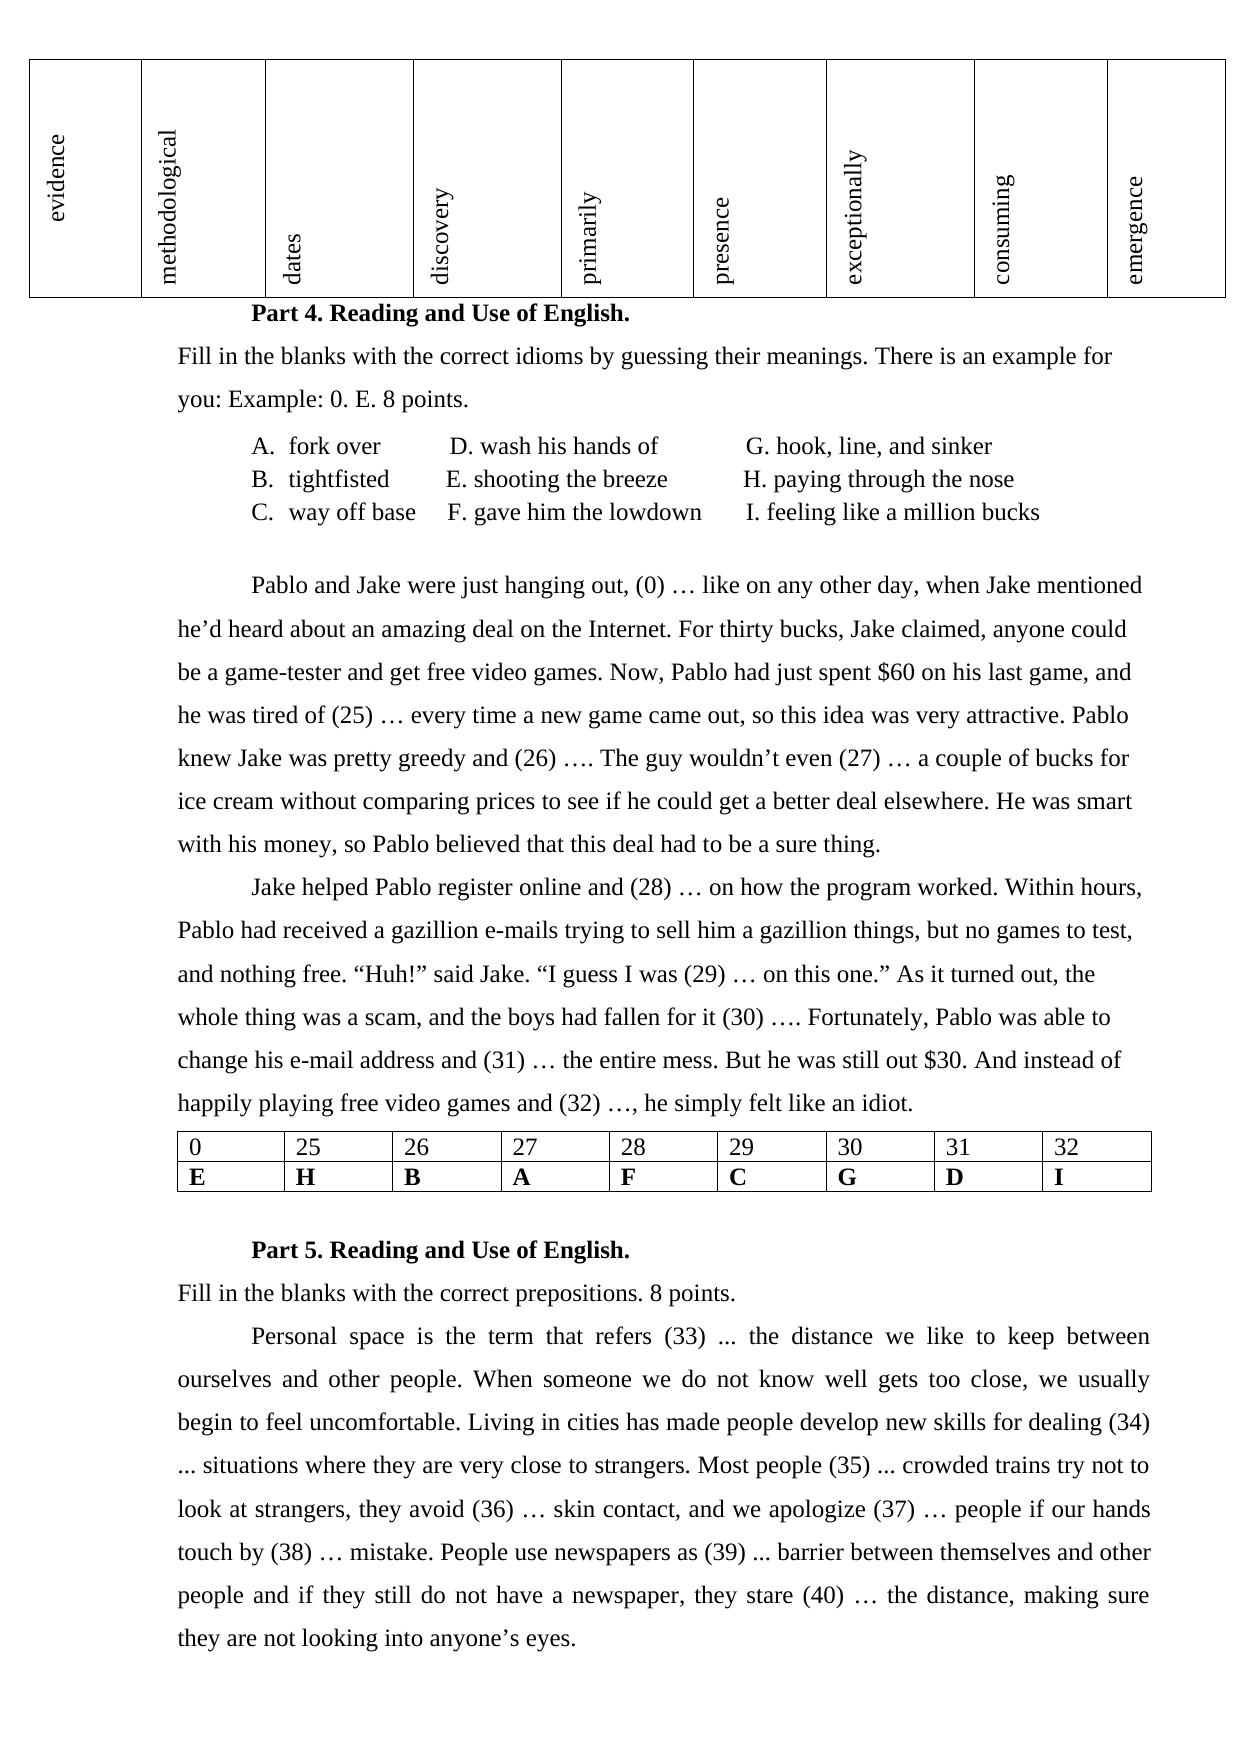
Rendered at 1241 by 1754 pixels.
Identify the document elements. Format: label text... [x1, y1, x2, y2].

list way off base F. gave him the lowdown I. feeling like a million bucks [251, 494, 1152, 527]
text Pablo and Jake were just hanging out, (0) … like on any other day, when Jake mentioned he’d heard about an amazing deal on the Internet. For thirty bucks, Jake claimed, anyone could be a game-tester and get free video games. Now, Pablo had just spent $60 on his last game, and he was tired of (25) … every time a new game came out, so this idea was very attractive. Pablo knew Jake was pretty greedy and (26) …. The guy wouldn’t even (27) … a couple of bucks for ice cream without comparing prices to see if he could get a better deal elsewhere. He was smart with his money, so Pablo believed that this deal had to be a sure thing. [177, 571, 1152, 858]
table_header 30 [827, 1132, 934, 1161]
table_cell emergence [1108, 60, 1225, 297]
table_cell D [935, 1162, 1042, 1191]
table_cell evidence [30, 60, 141, 297]
table_cell B [393, 1162, 501, 1191]
text Personal space is the term that refers (33) ... the distance we like to keep between ourselves and other people. When someone we do not know well gets too close, we usually begin to feel uncomfortable. Living in cities has made people develop new skills for dealing (34) ... situations where they are very close to strangers. Most people (35) ... crowded trains try not to look at strangers, they avoid (36) … skin contact, and we apologize (37) … people if our hands touch by (38) … mistake. People use newspapers as (39) ... barrier between themselves and other people and if they still do not have a newspaper, they stare (40) … the distance, making sure they are not looking into anyone’s eyes. [177, 1321, 1152, 1652]
table_cell presence [694, 60, 826, 297]
table_cell G [827, 1162, 934, 1191]
table_cell primarily [562, 60, 693, 297]
text Part 5. Reading and Use of English. [177, 1235, 1152, 1264]
table_cell F [610, 1162, 717, 1191]
list fork over D. wash his hands of G. hook, line, and sinker [251, 427, 1152, 461]
list tightfisted E. shooting the breeze H. paying through the nose [251, 461, 1152, 494]
table_cell H [285, 1162, 392, 1191]
table_header 29 [718, 1132, 826, 1161]
table_cell E [178, 1162, 284, 1191]
table_header 0 [178, 1132, 284, 1161]
table_cell exceptionally [827, 60, 974, 297]
table_header 27 [502, 1132, 609, 1161]
table_header 28 [610, 1132, 717, 1161]
table_cell A [502, 1162, 609, 1191]
table_cell I [1043, 1162, 1151, 1191]
table_cell C [718, 1162, 826, 1191]
text Fill in the blanks with the correct prepositions. 8 points. [177, 1278, 1152, 1307]
table_header 25 [285, 1132, 392, 1161]
text Part 4. Reading and Use of English. [177, 298, 1152, 327]
table_cell methodological [142, 60, 265, 297]
table_cell discovery [414, 60, 561, 297]
table_cell consuming [975, 60, 1107, 297]
table_header 32 [1043, 1132, 1151, 1161]
text Fill in the blanks with the correct idioms by guessing their meanings. There is an example for you: Example: 0. E. 8 points. [177, 341, 1152, 413]
table_header 26 [393, 1132, 501, 1161]
table_cell dates [266, 60, 413, 297]
text Jake helped Pablo register online and (28) … on how the program worked. Within hours, Pablo had received a gazillion e-mails trying to sell him a gazillion things, but no games to test, and nothing free. “Huh!” said Jake. “I guess I was (29) … on this one.” As it turned out, the whole thing was a scam, and the boys had fallen for it (30) …. Fortunately, Pablo was able to change his e-mail address and (31) … the entire mess. But he was still out $30. And instead of happily playing free video games and (32) …, he simply felt like an idiot. [177, 872, 1152, 1117]
table_header 31 [935, 1132, 1042, 1161]
